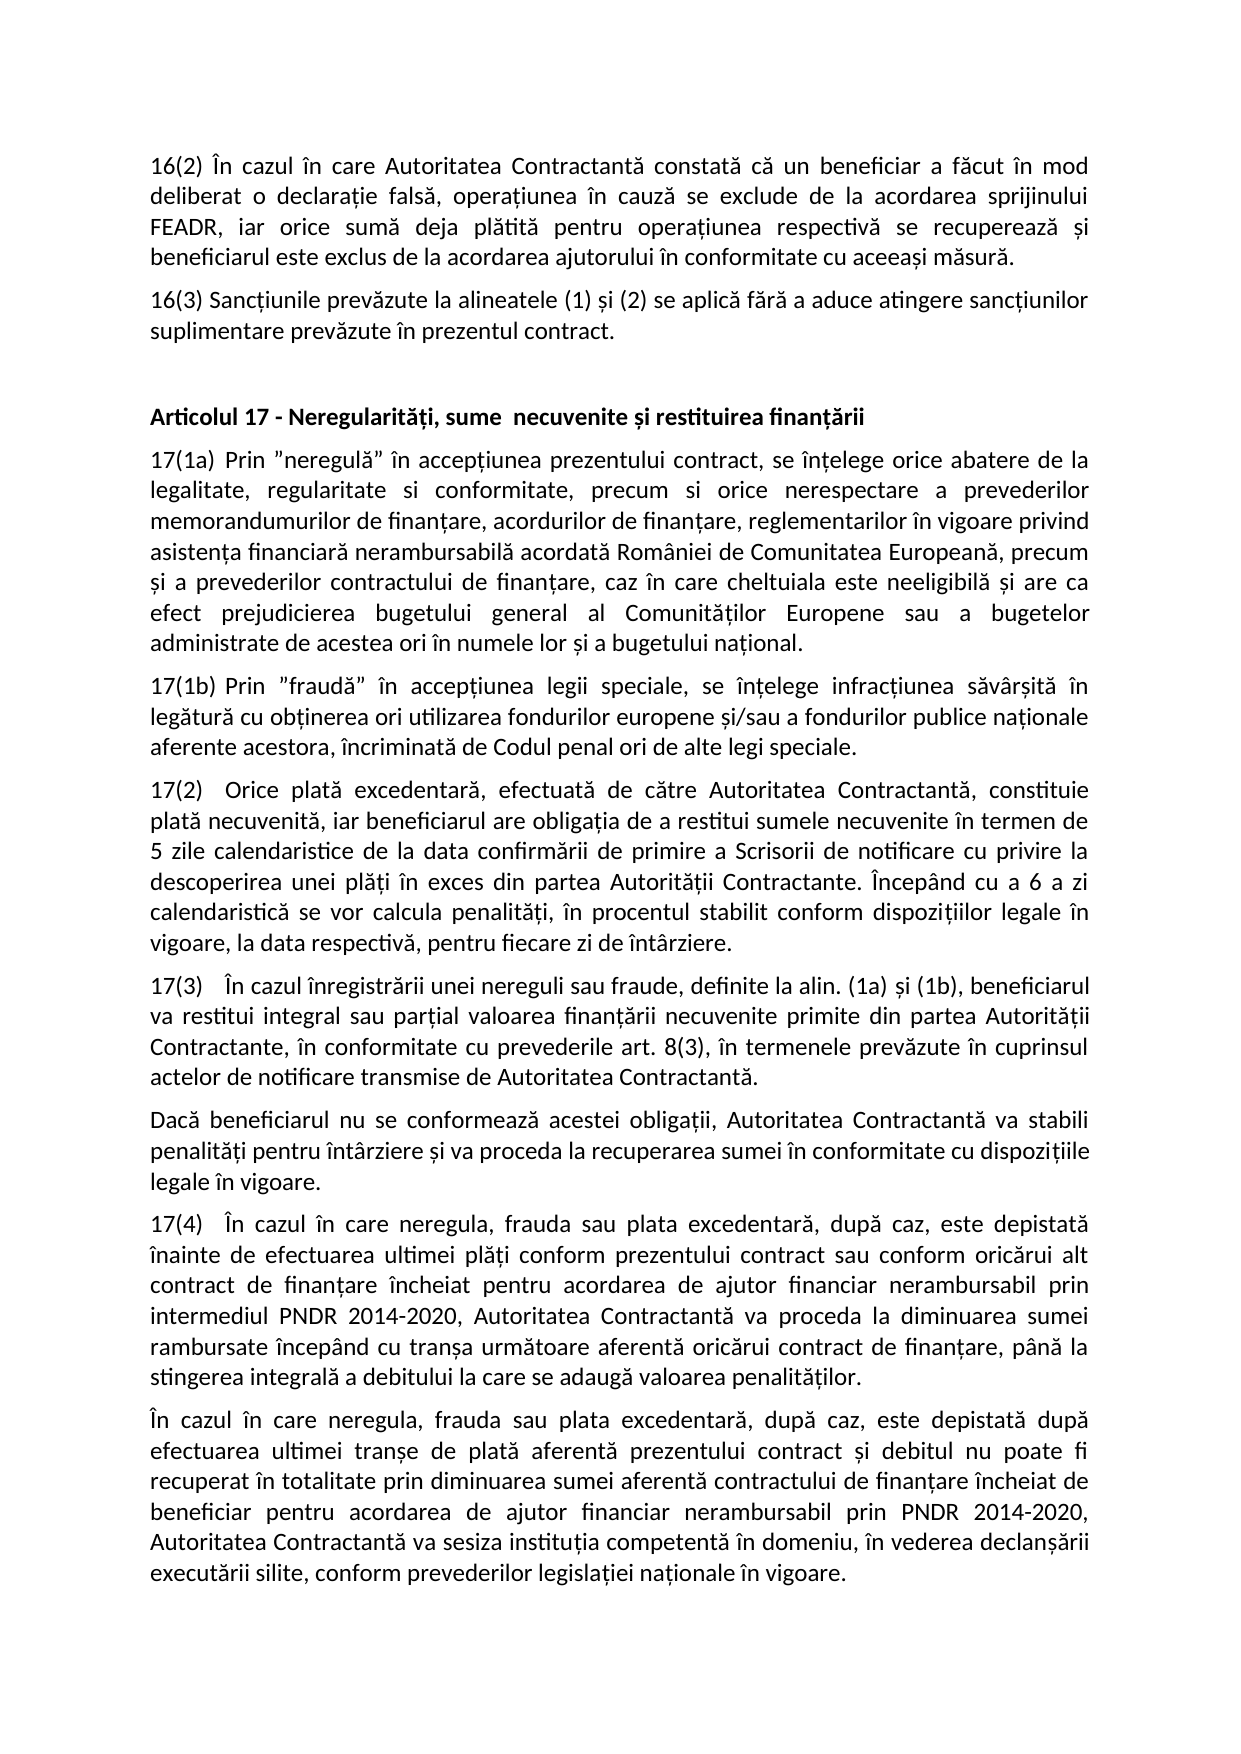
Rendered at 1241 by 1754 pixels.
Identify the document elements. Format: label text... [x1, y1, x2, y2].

text Articolul 17 - Neregularităţi, sume necuvenite şi restituirea finanţării [150, 401, 1090, 432]
text În cazul în care neregula, frauda sau plata excedentară, după caz, este depistată după efectuarea ultimei tranşe de plată aferentă prezentului contract şi debitul nu poate fi recuperat în totalitate prin diminuarea sumei aferentă contractului de finanţare încheiat de beneficiar pentru acordarea de ajutor financiar nerambursabil prin PNDR 2014-2020, Autoritatea Contractantă va sesiza instituția competentă în domeniu, în vederea declanșării executării silite, conform prevederilor legislației naționale în vigoare. [150, 1404, 1090, 1587]
text 17(1b) Prin ”fraudă” în accepţiunea legii speciale, se înţelege infracţiunea săvârşită în legătură cu obţinerea ori utilizarea fondurilor europene şi/sau a fondurilor publice naţionale aferente acestora, încriminată de Codul penal ori de alte legi speciale. [150, 670, 1090, 762]
text 16(2) În cazul în care Autoritatea Contractantă constată că un beneficiar a făcut în mod deliberat o declaraţie falsă, operaţiunea în cauză se exclude de la acordarea sprijinului FEADR, iar orice sumă deja plătită pentru operaţiunea respectivă se recuperează şi beneficiarul este exclus de la acordarea ajutorului în conformitate cu aceeaşi măsură. [150, 150, 1090, 272]
text Dacă beneficiarul nu se conformează acestei obligaţii, Autoritatea Contractantă va stabili penalităţi pentru întârziere şi va proceda la recuperarea sumei în conformitate cu dispozițiile legale în vigoare. [150, 1104, 1090, 1196]
text 17(3) În cazul înregistrării unei nereguli sau fraude, definite la alin. (1a) și (1b), beneficiarul va restitui integral sau parțial valoarea finanţării necuvenite primite din partea Autorității Contractante, în conformitate cu prevederile art. 8(3), în termenele prevăzute în cuprinsul actelor de notificare transmise de Autoritatea Contractantă. [150, 970, 1090, 1092]
text 17(2) Orice plată excedentară, efectuată de către Autoritatea Contractantă, constituie plată necuvenită, iar beneficiarul are obligaţia de a restitui sumele necuvenite în termen de 5 zile calendaristice de la data confirmării de primire a Scrisorii de notificare cu privire la descoperirea unei plăți în exces din partea Autorităţii Contractante. Începând cu a 6 a zi calendaristică se vor calcula penalităţi, în procentul stabilit conform dispozițiilor legale în vigoare, la data respectivă, pentru fiecare zi de întârziere. [150, 774, 1090, 957]
text 17(4) În cazul în care neregula, frauda sau plata excedentară, după caz, este depistată înainte de efectuarea ultimei plăţi conform prezentului contract sau conform oricărui alt contract de finanțare încheiat pentru acordarea de ajutor financiar nerambursabil prin intermediul PNDR 2014-2020, Autoritatea Contractantă va proceda la diminuarea sumei rambursate începând cu tranşa următoare aferentă oricărui contract de finanţare, până la stingerea integrală a debitului la care se adaugă valoarea penalităţilor. [150, 1209, 1090, 1392]
text 16(3) Sancţiunile prevăzute la alineatele (1) şi (2) se aplică fără a aduce atingere sancţiunilor suplimentare prevăzute în prezentul contract. [150, 284, 1090, 346]
text 17(1a) Prin ”neregulă” în accepţiunea prezentului contract, se înţelege orice abatere de la legalitate, regularitate si conformitate, precum si orice nerespectare a prevederilor memorandumurilor de finanțare, acordurilor de finanțare, reglementarilor în vigoare privind asistența financiară nerambursabilă acordată României de Comunitatea Europeană, precum și a prevederilor contractului de finanțare, caz în care cheltuiala este neeligibilă şi are ca efect prejudicierea bugetului general al Comunităților Europene sau a bugetelor administrate de acestea ori în numele lor și a bugetului naţional. [150, 444, 1090, 658]
